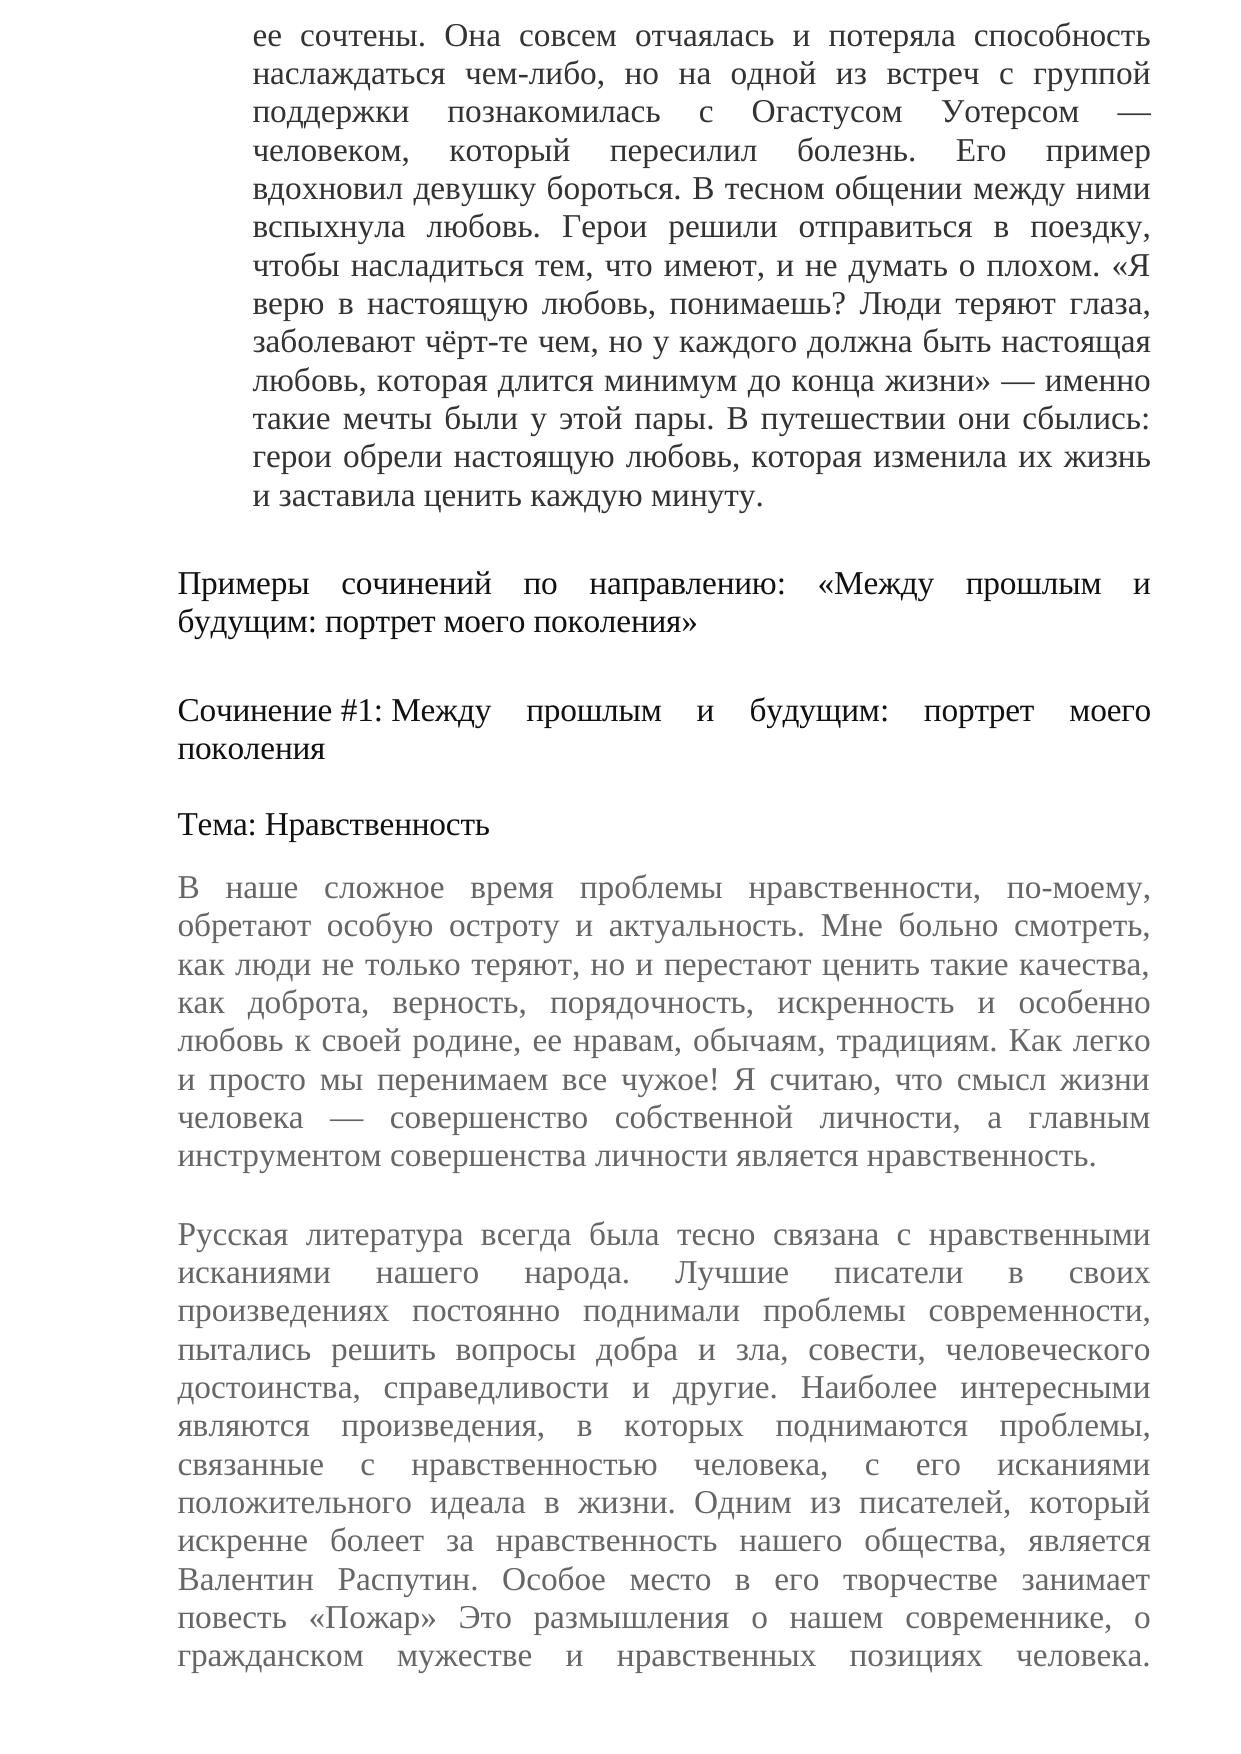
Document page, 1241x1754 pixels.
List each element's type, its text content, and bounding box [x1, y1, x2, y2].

text Сочинение #1: Между прошлым и будущим: портрет моего поколения [177, 690, 1152, 766]
text Примеры сочинений по направлению: «Между прошлым и будущим: портрет моего поколения» [177, 563, 1152, 640]
text В наше сложное время проблемы нравственности, по-моему, обретают особую остроту и актуальность. Мне больно смотреть, как люди не только теряют, но и перестают ценить такие качества, как доброта, верность, порядочность, искренность и особенно любовь к своей родине, ее нравам, обычаям, традициям. Как легко и просто мы перенимаем все чужое! Я считаю, что смысл жизни человека — совершенство собственной личности, а главным инструментом совершенства личности является нравственность. [177, 867, 1152, 1174]
text Тема: Нравственность [177, 804, 1152, 842]
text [177, 1214, 1152, 1674]
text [252, 15, 1152, 513]
